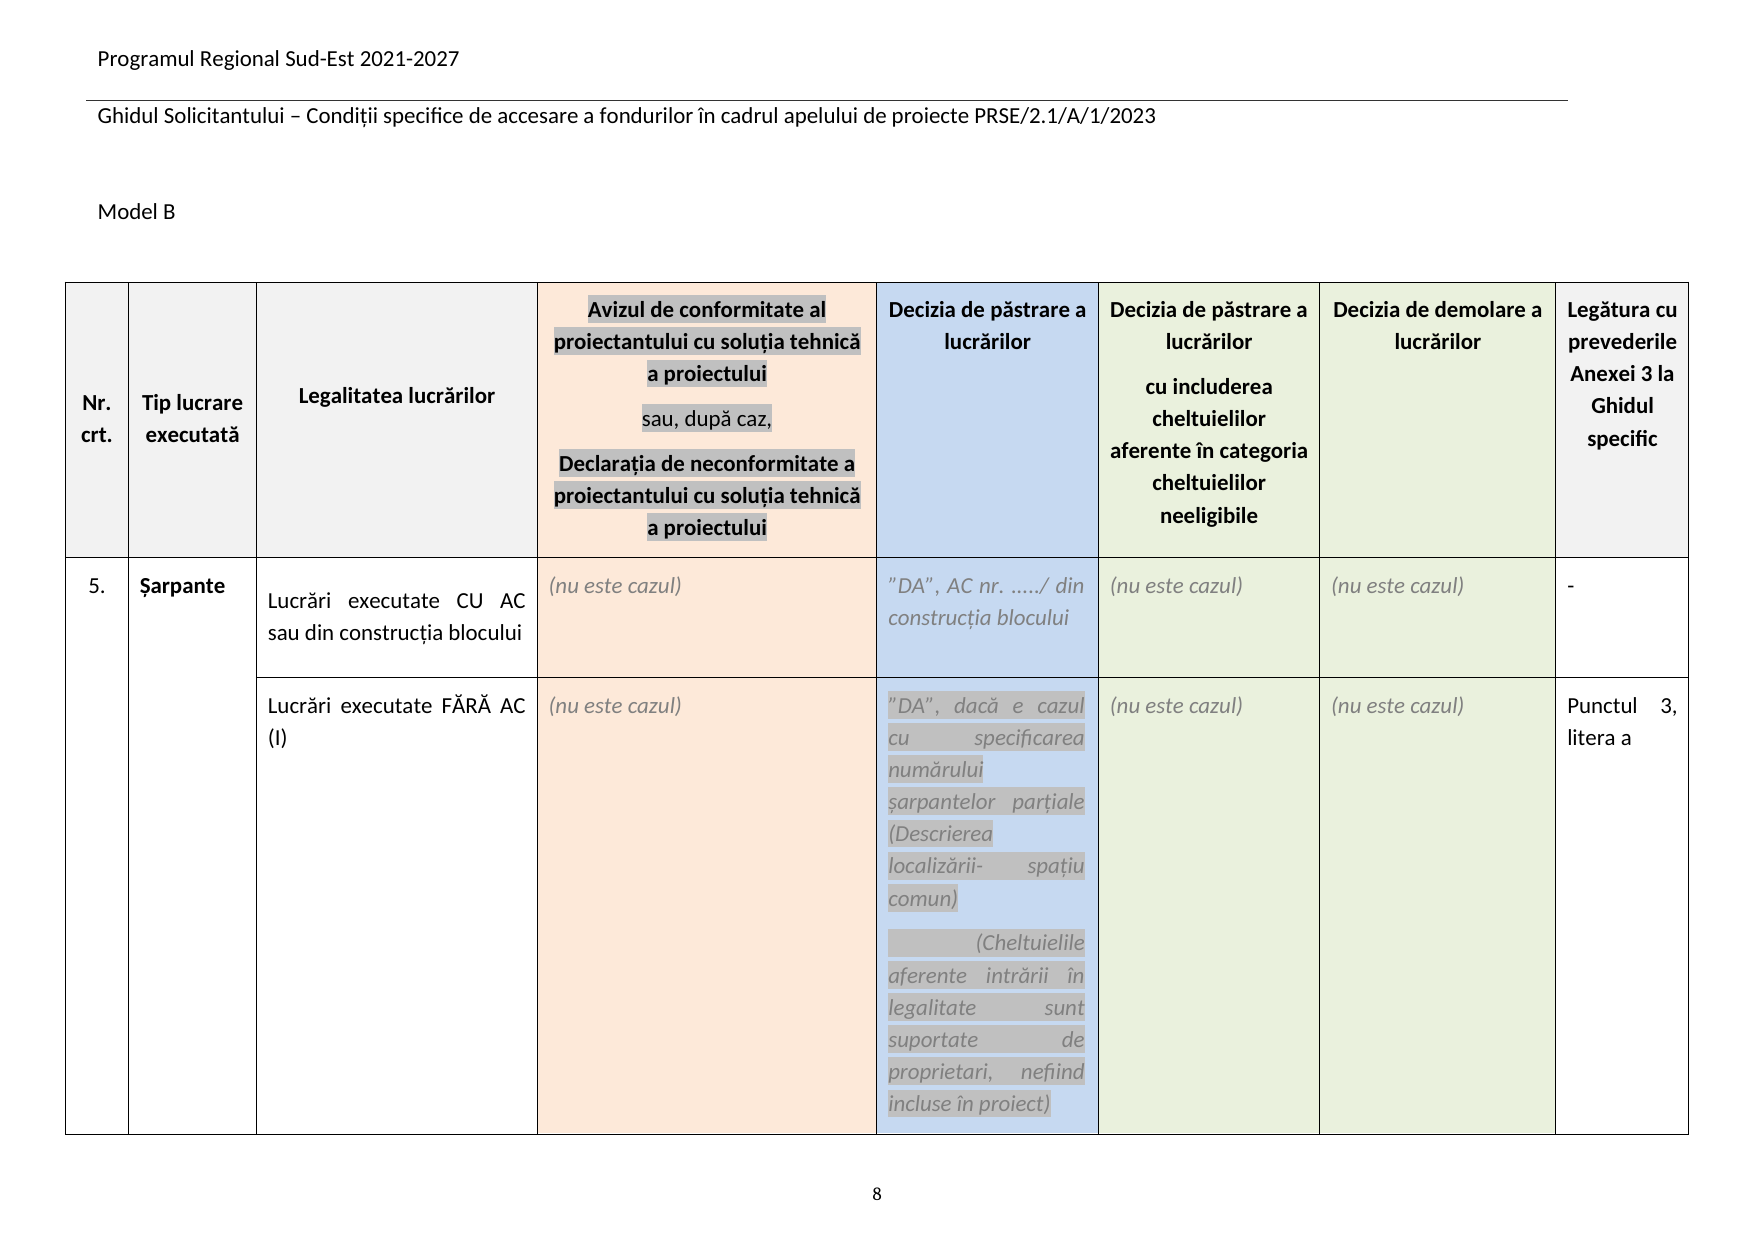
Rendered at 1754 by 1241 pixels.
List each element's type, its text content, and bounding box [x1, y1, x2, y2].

table_header Decizia de păstrare a lucrărilor cu includerea cheltuielilor aferente în categoria cheltuielilor neeligibile [1099, 283, 1319, 557]
table_header Decizia de demolare a lucrărilor [1320, 283, 1555, 557]
table_cell (nu este cazul) [538, 558, 876, 677]
table_header Legalitatea lucrărilor [257, 283, 537, 557]
table_header Decizia de păstrare a lucrărilor [877, 283, 1098, 557]
table_cell (nu este cazul) [1320, 678, 1555, 1133]
table_cell Șarpante [129, 558, 256, 1133]
table_cell Lucrări executate FĂRĂ AC (I) [257, 678, 537, 1133]
table_cell (nu este cazul) [1099, 558, 1319, 677]
table_header Legătura cu prevederile Anexei 3 la Ghidul specific [1556, 283, 1688, 557]
table_cell (nu este cazul) [1099, 678, 1319, 1133]
table_header Avizul de conformitate al proiectantului cu soluția tehnică a proiectului sau, după caz, Declarația de neconformitate a proiectantului cu soluția tehnică a proiectului [538, 283, 876, 557]
table_header Tip lucrare executată [129, 283, 256, 557]
table_cell ”DA”, AC nr. ...../ din construcția blocului [877, 558, 1098, 677]
table_cell ”DA”, dacă e cazul cu specificarea numărului șarpantelor parțiale (Descrierea localizării- spațiu comun) (Cheltuielile aferente intrării în legalitate sunt suportate de proprietari, nefiind incluse în proiect) [877, 678, 1098, 1133]
table_cell Lucrări executate CU AC sau din construcția blocului [257, 558, 537, 677]
table_cell (nu este cazul) [538, 678, 876, 1133]
table_cell - [1556, 558, 1688, 677]
table_cell 5. [66, 558, 128, 1133]
table_cell (nu este cazul) [1320, 558, 1555, 677]
table_header Nr. crt. [66, 283, 128, 557]
table_cell Punctul 3, litera a [1556, 678, 1688, 1133]
